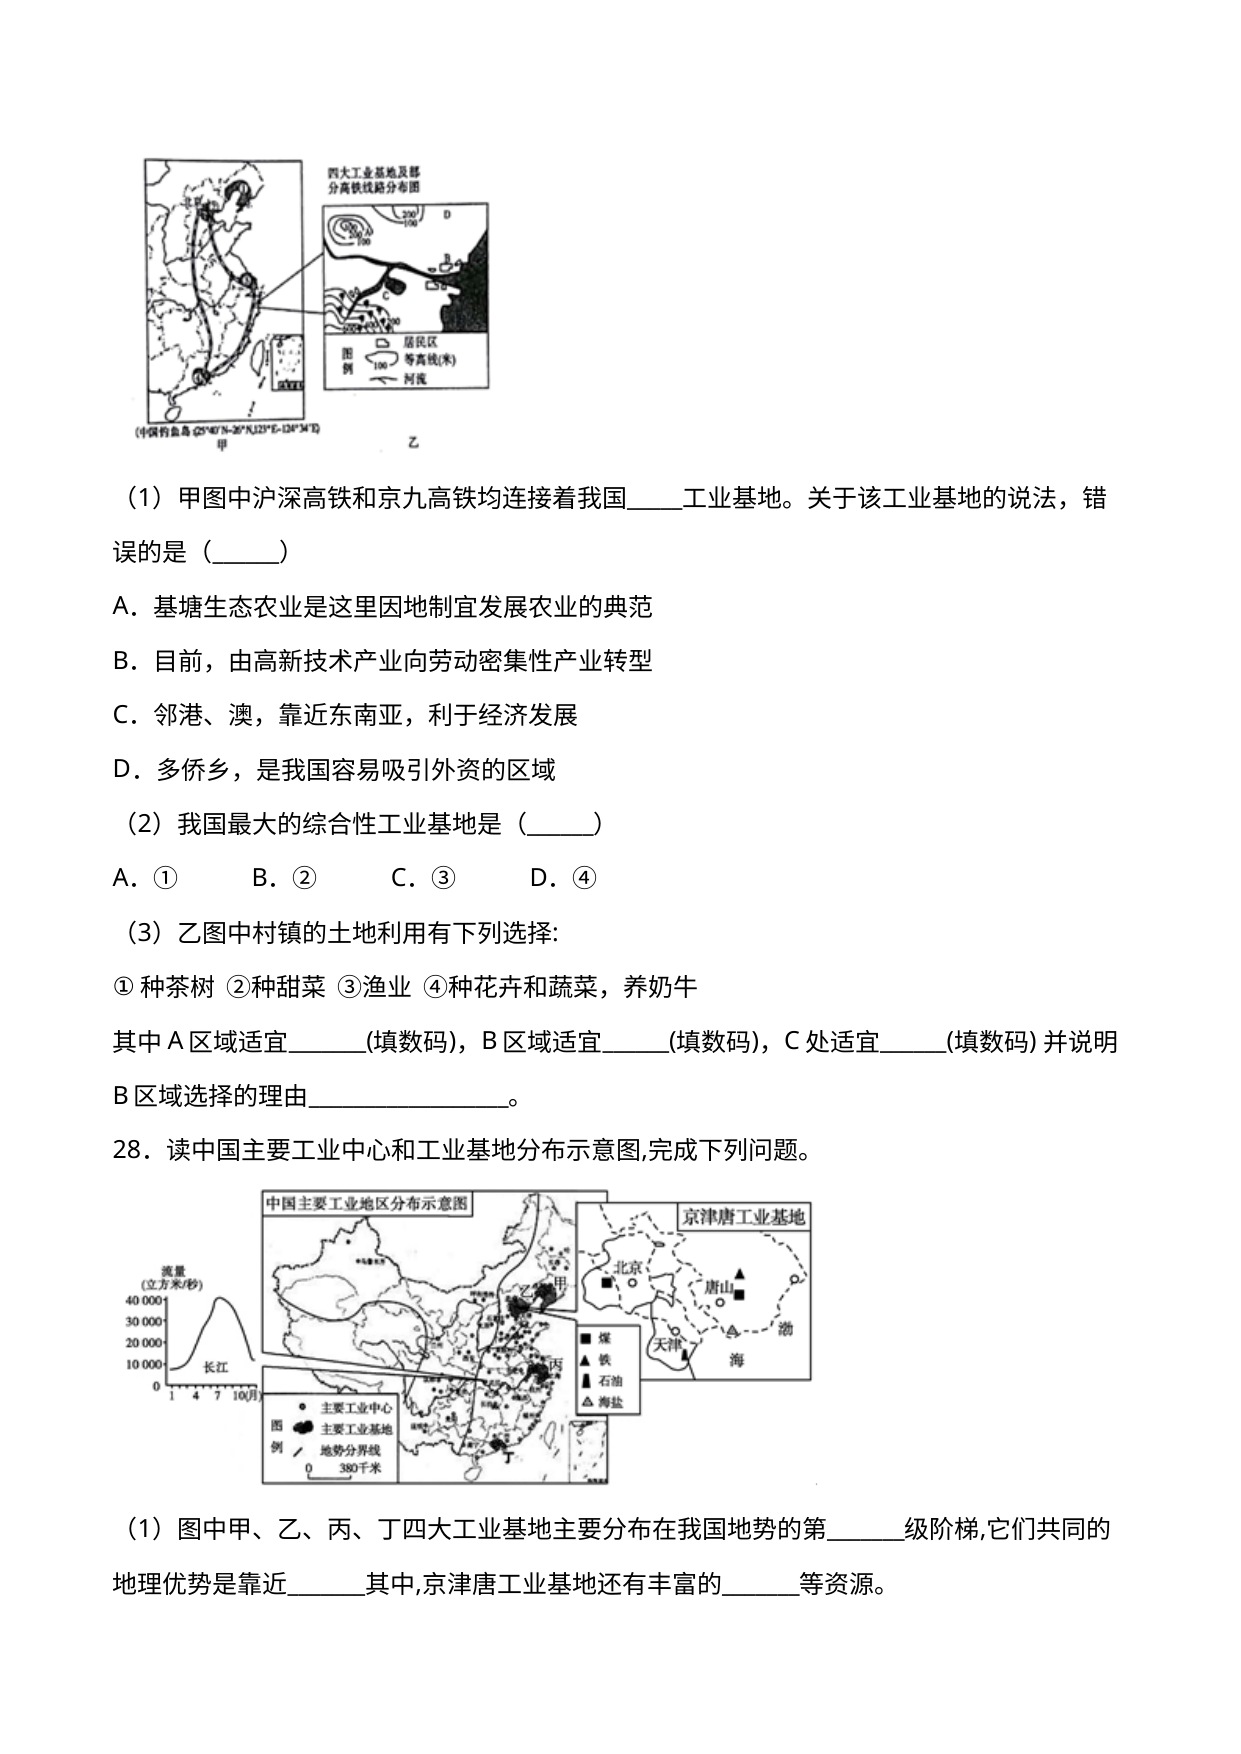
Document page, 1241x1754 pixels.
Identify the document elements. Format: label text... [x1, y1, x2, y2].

picture [112, 150, 502, 466]
text D．多侨乡，是我国容易吸引外资的区域 [112, 750, 1128, 786]
text （2）我国最大的综合性工业基地是（______） [112, 804, 1128, 841]
text （1）甲图中沪深高铁和京九高铁均连接着我国_____工业基地。关于该工业基地的说法，错误的是（______） [112, 478, 1128, 569]
text A．基塘生态农业是这里因地制宜发展农业的典范 [112, 587, 1128, 623]
text （3）乙图中村镇的土地利用有下列选择: [112, 913, 1128, 949]
text C．邻港、澳，靠近东南亚，利于经济发展 [112, 696, 1128, 732]
text ①种茶树 ②种甜菜 ③渔业 ④种花卉和蔬菜，养奶牛 [112, 968, 1128, 1004]
text （1）图中甲、乙、丙、丁四大工业基地主要分布在我国地势的第_______级阶梯,它们共同的地理优势是靠近_______其中,京津唐工业基地还有丰富的_______等资源。 [112, 1510, 1128, 1601]
text 其中A区域适宜_______(填数码)，B区域适宜______(填数码)，C处适宜______(填数码) 并说明B区域选择的理由__________________。 [112, 1022, 1128, 1113]
text 28．读中国主要工业中心和工业基地分布示意图,完成下列问题。 [112, 1131, 1128, 1167]
text A．① B．② C．③ D．④ [112, 859, 1128, 895]
picture [112, 1185, 818, 1493]
text B．目前，由高新技术产业向劳动密集性产业转型 [112, 641, 1128, 678]
